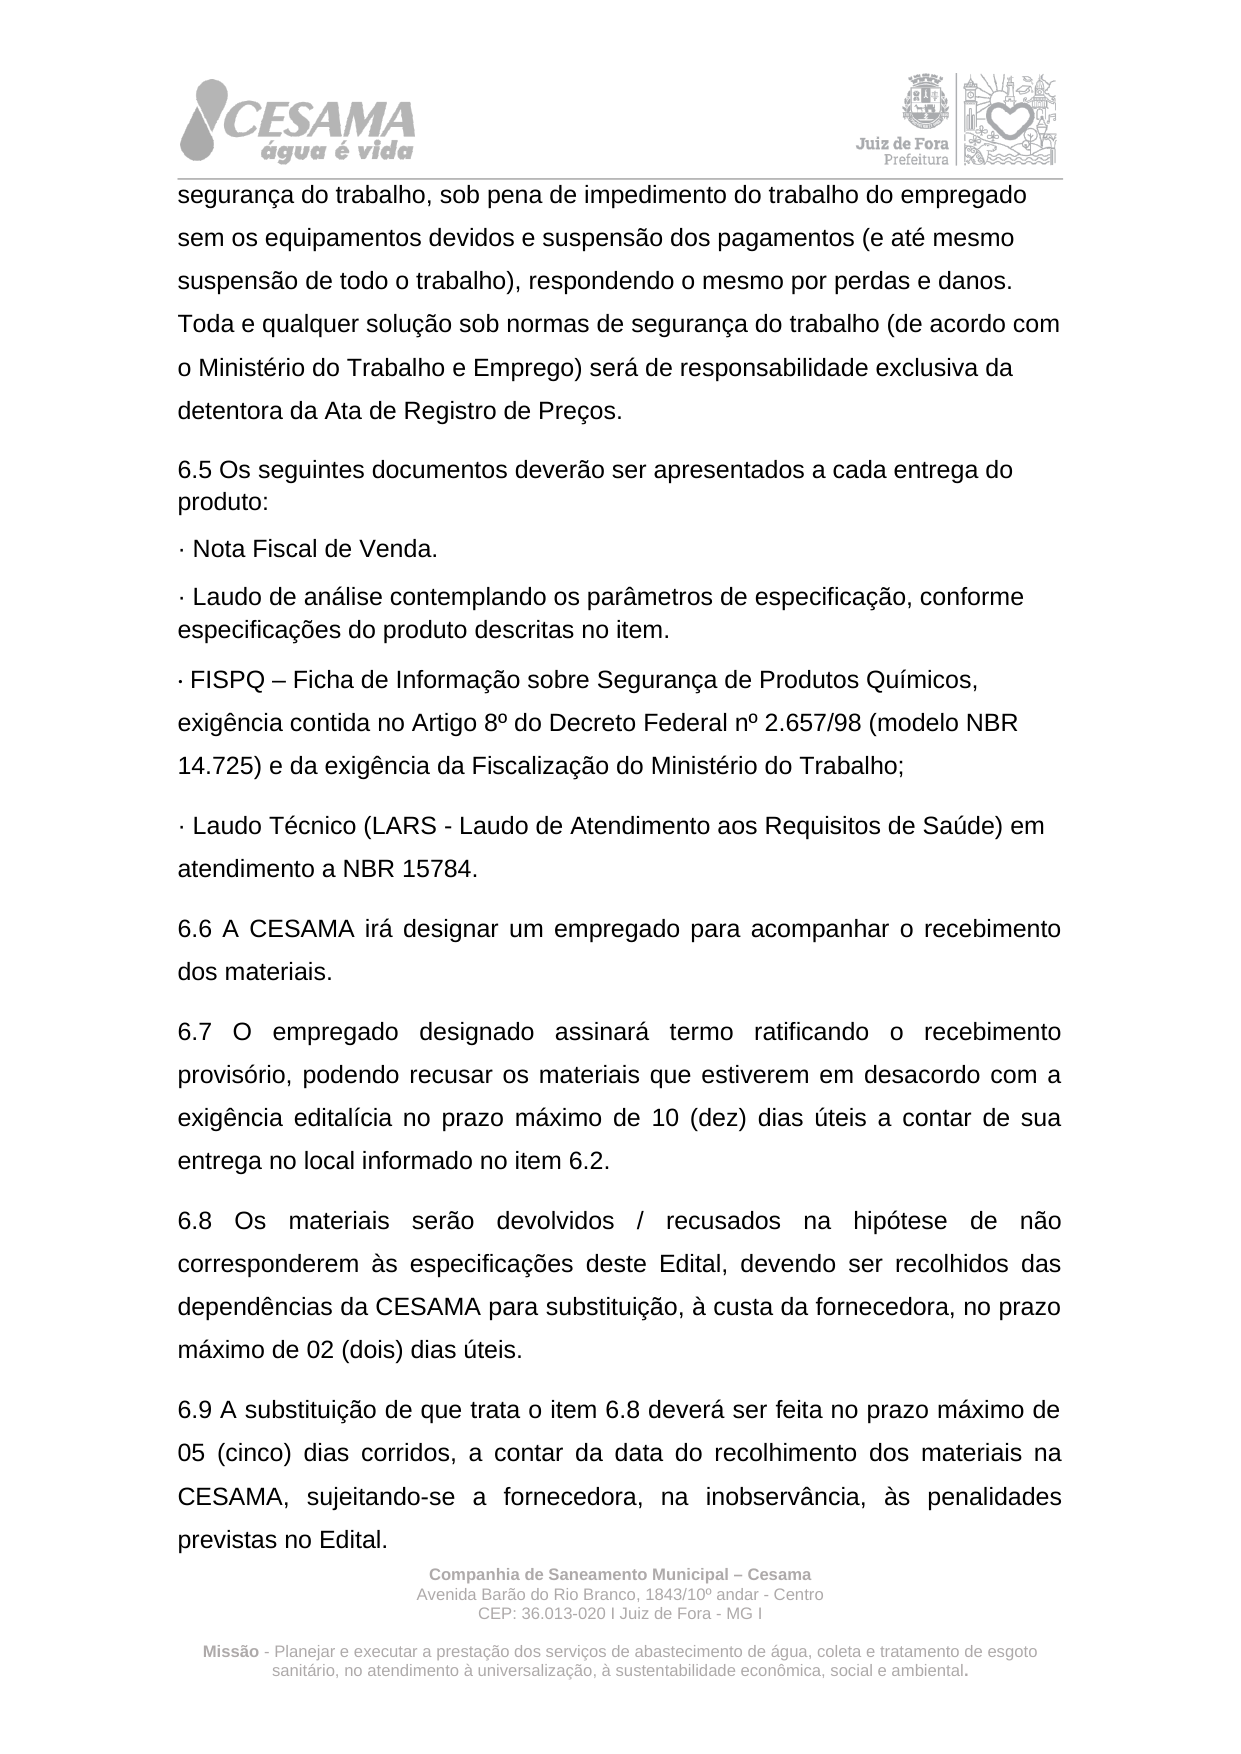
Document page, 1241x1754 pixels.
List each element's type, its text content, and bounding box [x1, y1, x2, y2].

text 6.7 O empregado designado assinará termo ratificando o recebimento provisório, podendo recusar os materiais que estiverem em desacordo com a exigência editalícia no prazo máximo de 10 (dez) dias úteis a contar de sua entrega no local informado no item 6.2. [177, 1017, 1063, 1175]
text · Laudo de análise contemplando os parâmetros de especificação, conforme especificações do produto descritas no item. [177, 582, 1063, 644]
text 6.5 Os seguintes documentos deverão ser apresentados a cada entrega do produto: [177, 455, 1063, 515]
text · Laudo Técnico (LARS - Laudo de Atendimento aos Requisitos de Saúde) em atendimento a NBR 15784. [177, 811, 1063, 883]
text · Nota Fiscal de Venda. [177, 534, 1063, 563]
text 6.9 A substituição de que trata o item 6.8 deverá ser feita no prazo máximo de 05 (cinco) dias corridos, a contar da data do recolhimento dos materiais na CESAMA, sujeitando-se a fornecedora, na inobservância, às penalidades previstas no Edital. [177, 1395, 1063, 1553]
text · FISPQ – Ficha de Informação sobre Segurança de Produtos Químicos, exigência contida no Artigo 8º do Decreto Federal nº 2.657/98 (modelo NBR 14.725) e da exigência da Fiscalização do Ministério do Trabalho; [177, 664, 1063, 780]
picture [177, 73, 1064, 180]
text 6.6 A CESAMA irá designar um empregado para acompanhar o recebimento dos materiais. [177, 914, 1063, 986]
text 6.8 Os materiais serão devolvidos / recusados na hipótese de não corresponderem às especificações deste Edital, devendo ser recolhidos das dependências da CESAMA para substituição, à custa da fornecedora, no prazo máximo de 02 (dois) dias úteis. [177, 1206, 1063, 1364]
